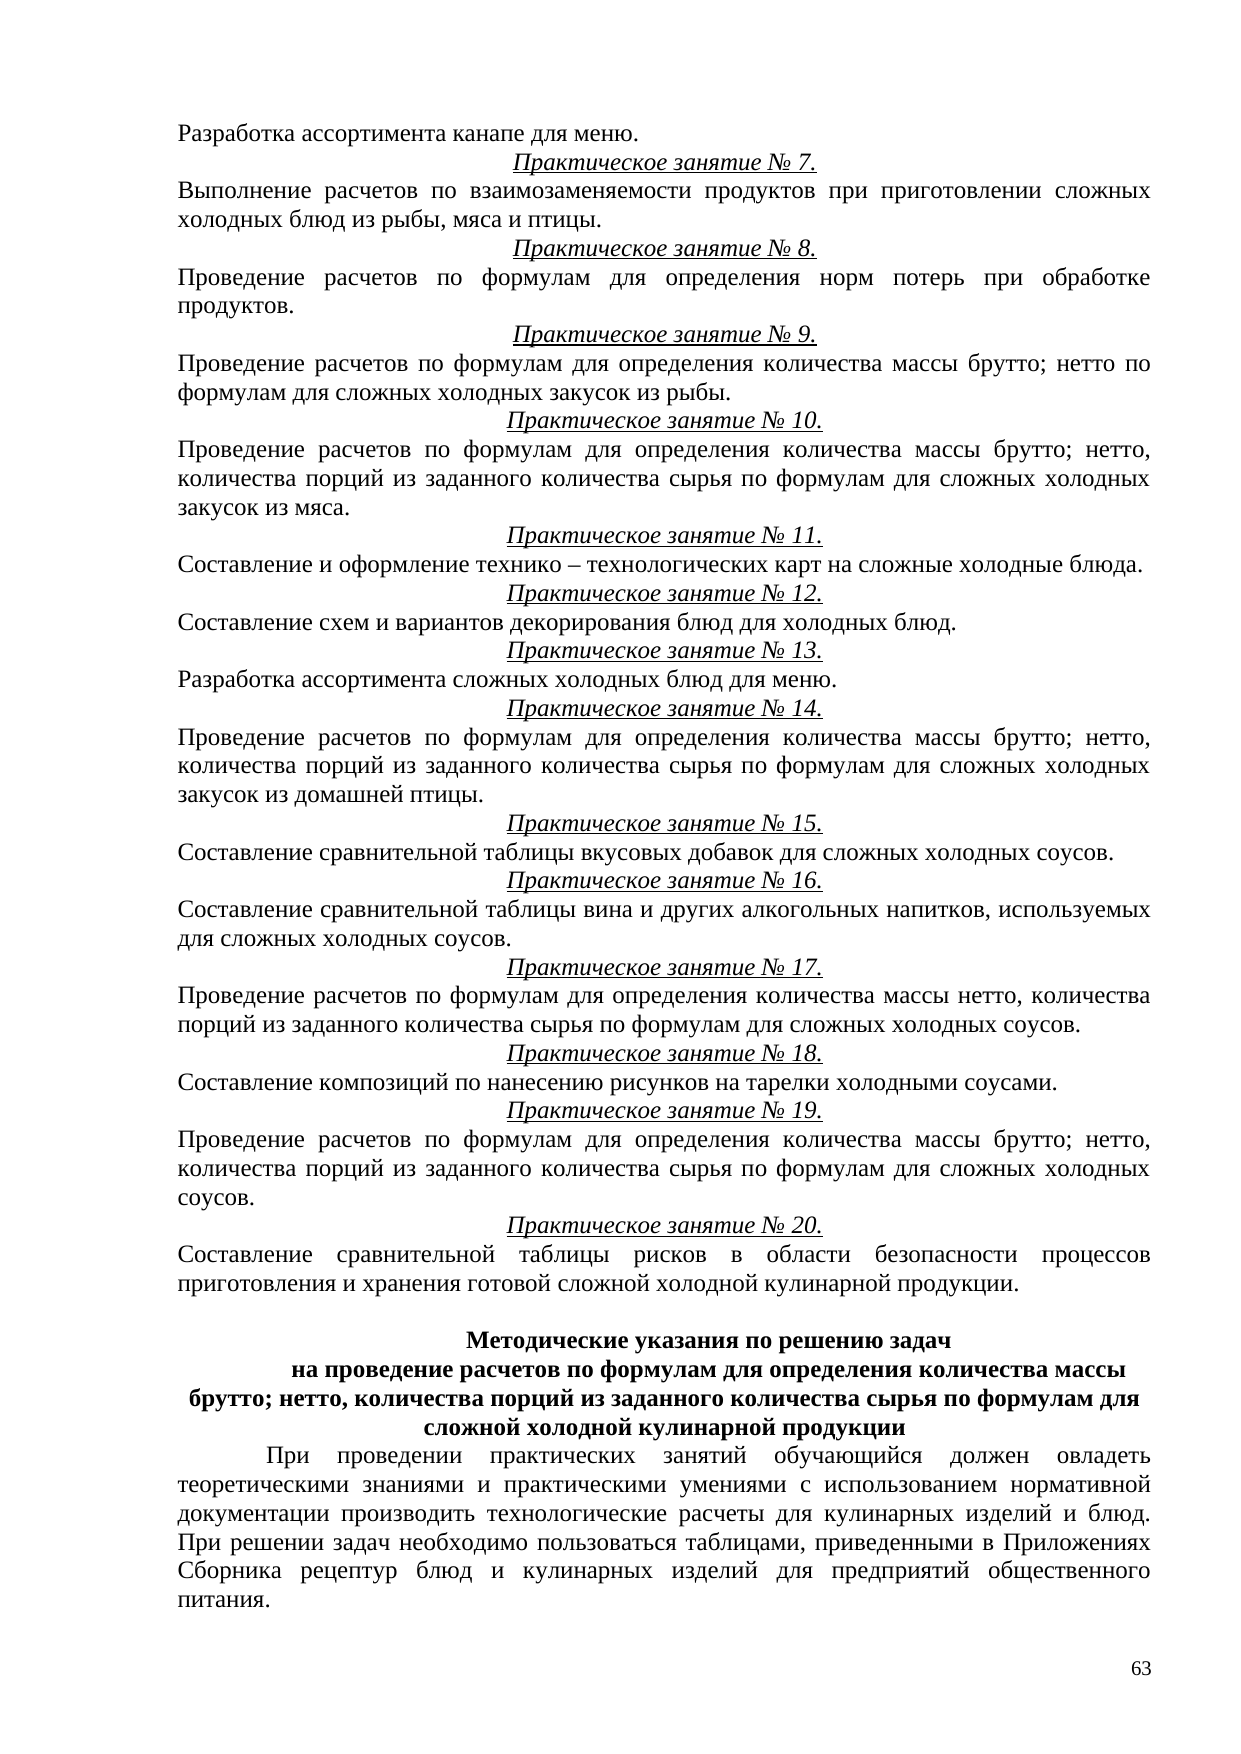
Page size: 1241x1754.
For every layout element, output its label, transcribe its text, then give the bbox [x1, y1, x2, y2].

text Практическое занятие № 19. [177, 1096, 1152, 1124]
text Практическое занятие № 16. [177, 866, 1152, 894]
text Практическое занятие № 17. [177, 952, 1152, 981]
text Практическое занятие № 20. [177, 1211, 1152, 1239]
text Составление сравнительной таблицы рисков в области безопасности процессов приготовления и хранения готовой сложной холодной кулинарной продукции. [177, 1239, 1152, 1297]
text Практическое занятие № 7. [177, 147, 1152, 176]
text Проведение расчетов по формулам для определения количества массы брутто; нетто по формулам для сложных холодных закусок из рыбы. [177, 348, 1152, 406]
text Составление сравнительной таблицы вкусовых добавок для сложных холодных соусов. [177, 837, 1152, 866]
text Проведение расчетов по формулам для определения норм потерь при обработке продуктов. [177, 262, 1152, 319]
text Составление композиций по нанесению рисунков на тарелки холодными соусами. [177, 1067, 1152, 1096]
text Составление сравнительной таблицы вина и других алкогольных напитков, используемых для сложных холодных соусов. [177, 894, 1152, 952]
text Проведение расчетов по формулам для определения количества массы нетто, количества порций из заданного количества сырья по формулам для сложных холодных соусов. [177, 981, 1152, 1038]
text на проведение расчетов по формулам для определения количества массы брутто; нетто, количества порций из заданного количества сырья по формулам для сложной холодной кулинарной продукции [177, 1354, 1152, 1441]
text Практическое занятие № 8. [177, 233, 1152, 262]
text Разработка ассортимента сложных холодных блюд для меню. [177, 664, 1152, 693]
text Разработка ассортимента канапе для меню. [177, 118, 1152, 147]
text Выполнение расчетов по взаимозаменяемости продуктов при приготовлении сложных холодных блюд из рыбы, мяса и птицы. [177, 176, 1152, 233]
text Проведение расчетов по формулам для определения количества массы брутто; нетто, количества порций из заданного количества сырья по формулам для сложных холодных соусов. [177, 1124, 1152, 1211]
text Практическое занятие № 12. [177, 578, 1152, 607]
text Практическое занятие № 9. [177, 319, 1152, 348]
text Методические указания по решению задач [177, 1326, 1152, 1354]
text Практическое занятие № 13. [177, 636, 1152, 664]
text Проведение расчетов по формулам для определения количества массы брутто; нетто, количества порций из заданного количества сырья по формулам для сложных холодных закусок из мяса. [177, 434, 1152, 521]
text При проведении практических занятий обучающийся должен овладеть теоретическими знаниями и практическими умениями с использованием нормативной документации производить технологические расчеты для кулинарных изделий и блюд. При решении задач необходимо пользоваться таблицами, приведенными в Приложениях Сборника рецептур блюд и кулинарных изделий для предприятий общественного питания. [177, 1441, 1152, 1613]
text Практическое занятие № 18. [177, 1038, 1152, 1067]
text Практическое занятие № 10. [177, 406, 1152, 434]
text Практическое занятие № 11. [177, 521, 1152, 549]
text Практическое занятие № 14. [177, 693, 1152, 722]
text Составление схем и вариантов декорирования блюд для холодных блюд. [177, 607, 1152, 636]
text Проведение расчетов по формулам для определения количества массы брутто; нетто, количества порций из заданного количества сырья по формулам для сложных холодных закусок из домашней птицы. [177, 722, 1152, 808]
text Практическое занятие № 15. [177, 808, 1152, 837]
text Составление и оформление технико – технологических карт на сложные холодные блюда. [177, 549, 1152, 578]
